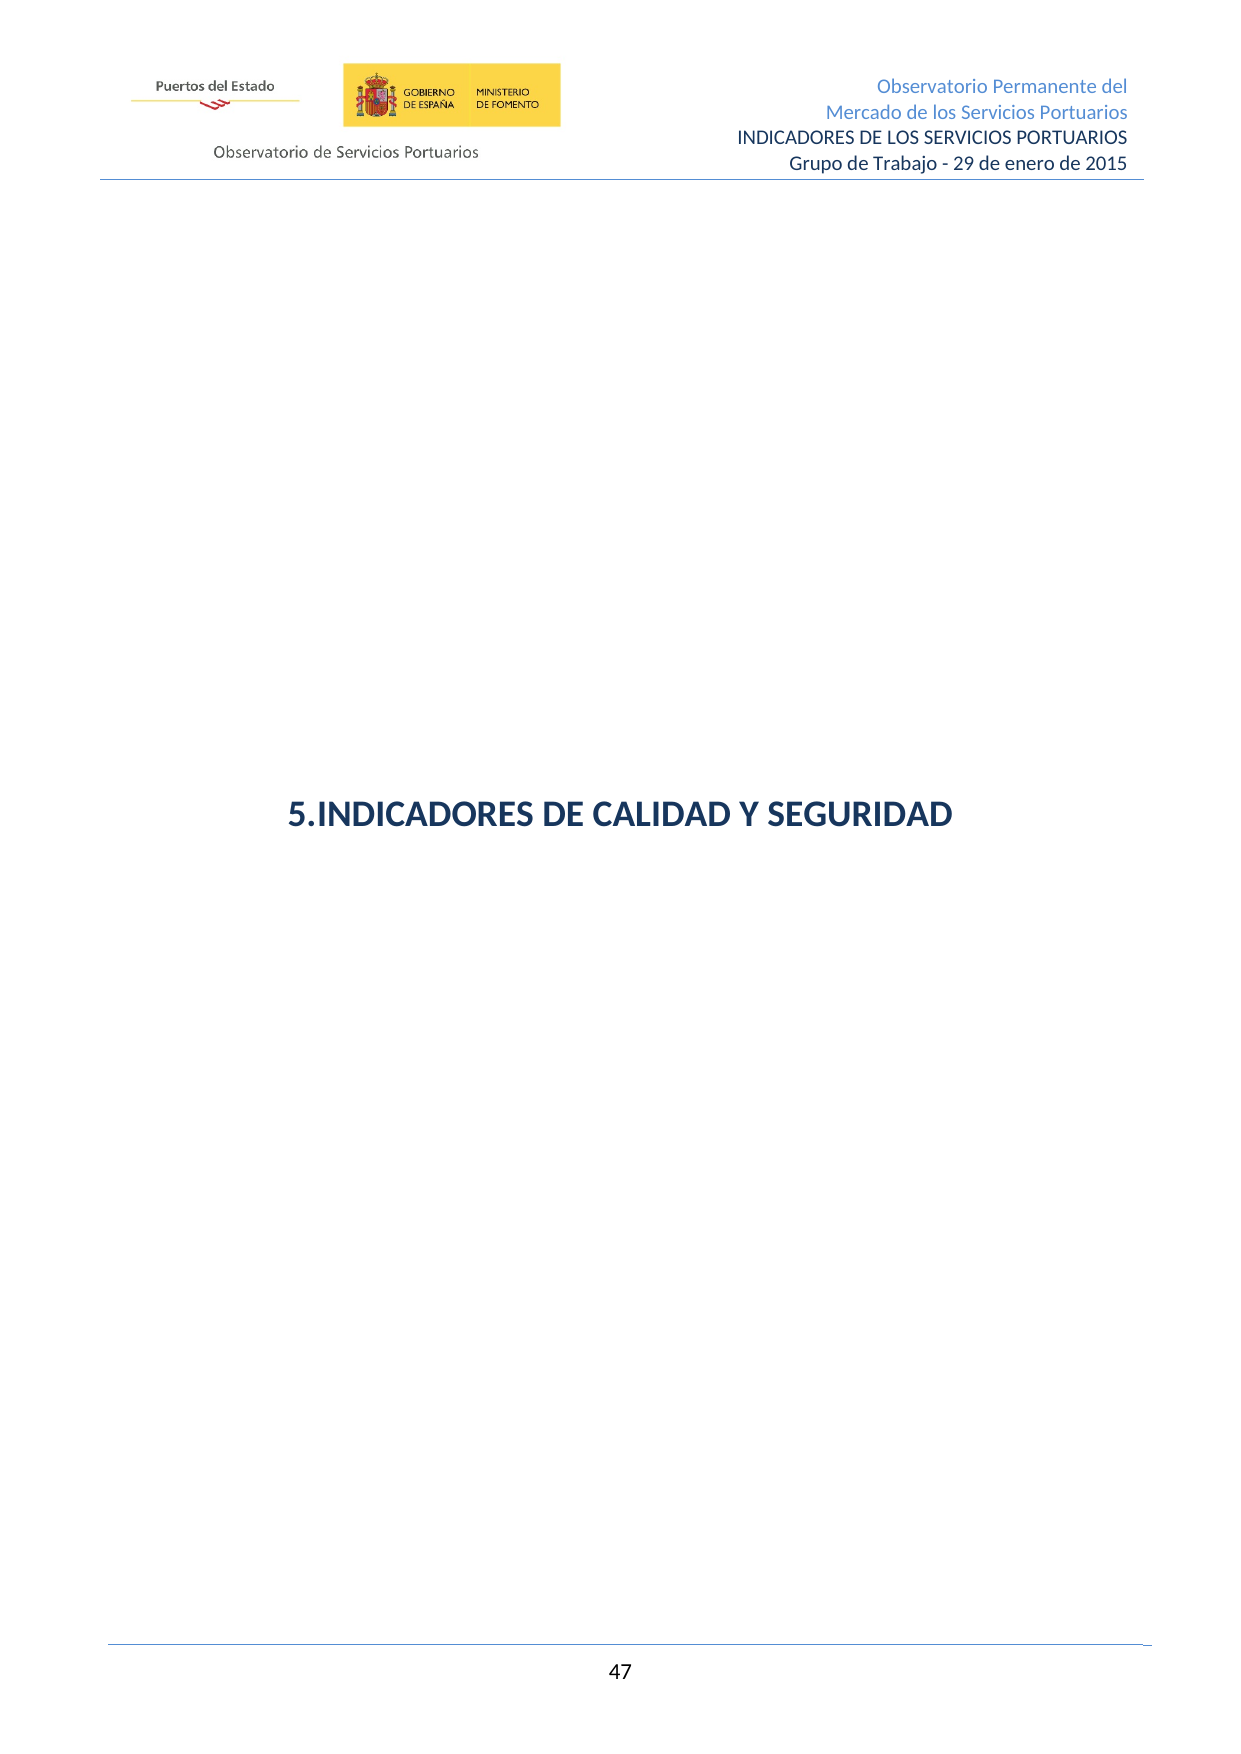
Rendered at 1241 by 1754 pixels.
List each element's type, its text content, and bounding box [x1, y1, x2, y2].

list INDICADORES DE CALIDAD Y SEGURIDAD [112, 790, 1128, 836]
picture [112, 46, 579, 164]
